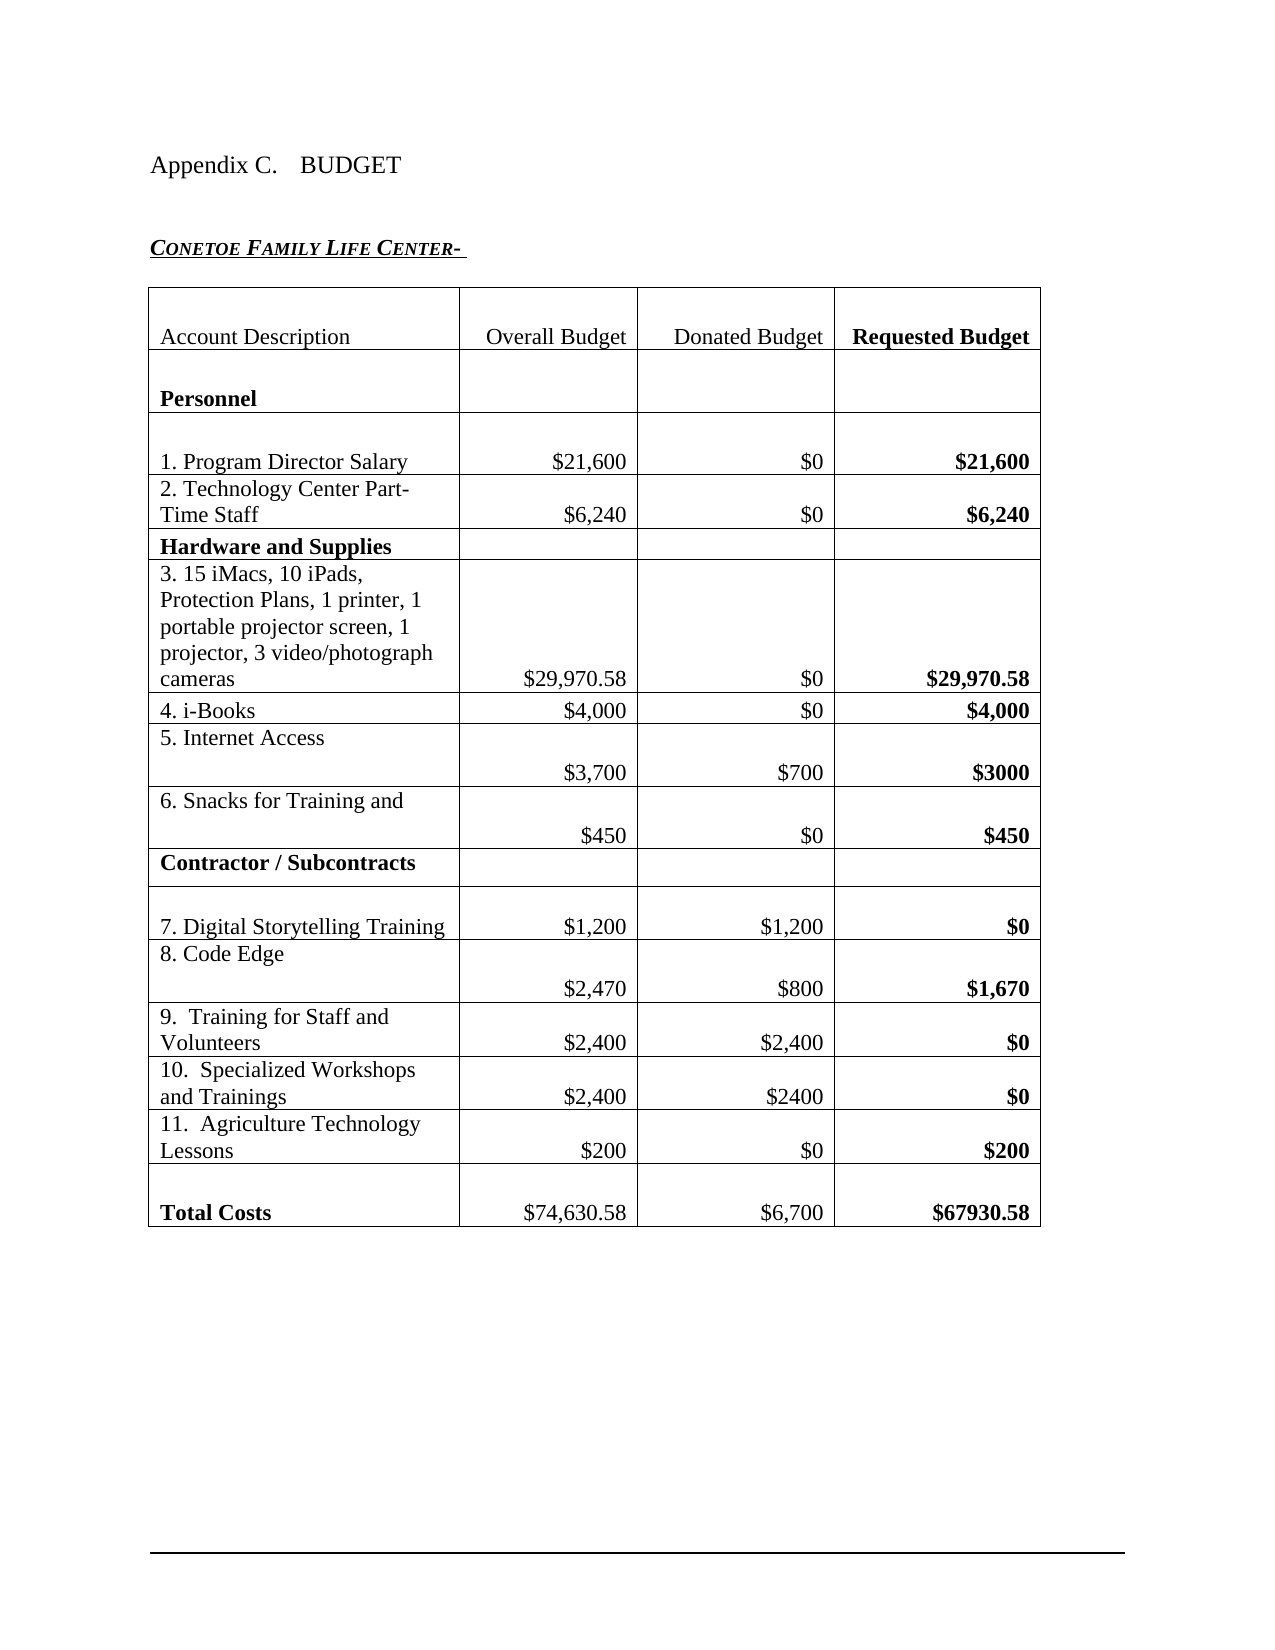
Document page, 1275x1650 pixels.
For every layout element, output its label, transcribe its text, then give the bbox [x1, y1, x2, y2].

table_cell $0 [638, 413, 834, 474]
table_cell $2400 [638, 1057, 834, 1109]
table_header Donated Budget [638, 288, 834, 349]
table_cell 5. Internet Access [149, 724, 459, 786]
table_cell $67930.58 [835, 1164, 1040, 1226]
table_cell $200 [835, 1110, 1040, 1163]
table_cell [835, 529, 1040, 559]
table_cell $0 [835, 1003, 1040, 1056]
table_cell $0 [638, 787, 834, 848]
table_cell 9. Training for Staff and Volunteers [149, 1003, 459, 1056]
table_cell [638, 529, 834, 559]
table_cell $2,400 [638, 1003, 834, 1056]
table_cell $0 [835, 1057, 1040, 1109]
table_cell $0 [638, 693, 834, 723]
table_cell 11. Agriculture Technology Lessons [149, 1110, 459, 1163]
table_cell Personnel [149, 350, 459, 412]
table_cell 8. Code Edge [149, 940, 459, 1002]
table_cell $3000 [835, 724, 1040, 786]
table_cell 3. 15 iMacs, 10 iPads, Protection Plans, 1 printer, 1 portable projector screen, 1 projector, 3 video/photograph cameras [149, 560, 459, 692]
table_header Account Description [149, 288, 459, 349]
table_cell $2,400 [460, 1003, 637, 1056]
table_header Overall Budget [460, 288, 637, 349]
table_cell [460, 350, 637, 412]
table_cell $450 [835, 787, 1040, 848]
table_cell 7. Digital Storytelling Training [149, 887, 459, 939]
table_cell 1. Program Director Salary [149, 413, 459, 474]
table_cell 10. Specialized Workshops and Trainings [149, 1057, 459, 1109]
table_cell $4,000 [460, 693, 637, 723]
table_cell 4. i-Books [149, 693, 459, 723]
table_cell [835, 350, 1040, 412]
table_cell $3,700 [460, 724, 637, 786]
table_cell [638, 849, 834, 886]
table_cell Contractor / Subcontracts [149, 849, 459, 886]
table_cell $2,470 [460, 940, 637, 1002]
table_cell $0 [638, 560, 834, 692]
table_cell $21,600 [835, 413, 1040, 474]
table_cell $200 [460, 1110, 637, 1163]
table_cell $0 [638, 1110, 834, 1163]
table_cell $800 [638, 940, 834, 1002]
table_cell $21,600 [460, 413, 637, 474]
table_cell Hardware and Supplies [149, 529, 459, 559]
table_cell $0 [638, 475, 834, 528]
table_header Requested Budget [835, 288, 1040, 349]
table_cell [835, 849, 1040, 886]
table_cell [460, 529, 637, 559]
table_cell $0 [835, 887, 1040, 939]
table_cell $450 [460, 787, 637, 848]
table_cell [460, 849, 637, 886]
text Conetoe Family Life Center- [150, 234, 1125, 260]
text Appendix C. BUDGET [150, 150, 1125, 179]
table_cell $1,200 [638, 887, 834, 939]
table_cell $2,400 [460, 1057, 637, 1109]
table_cell 6. Snacks for Training and [149, 787, 459, 848]
table_cell $6,240 [835, 475, 1040, 528]
table_cell $700 [638, 724, 834, 786]
table_cell $6,240 [460, 475, 637, 528]
table_cell [638, 350, 834, 412]
table_cell $74,630.58 [460, 1164, 637, 1226]
table_cell Total Costs [149, 1164, 459, 1226]
table_cell $29,970.58 [835, 560, 1040, 692]
table_cell 2. Technology Center Part-Time Staff [149, 475, 459, 528]
table_cell $4,000 [835, 693, 1040, 723]
table_cell $1,200 [460, 887, 637, 939]
table_cell $29,970.58 [460, 560, 637, 692]
table_cell $1,670 [835, 940, 1040, 1002]
table_cell $6,700 [638, 1164, 834, 1226]
